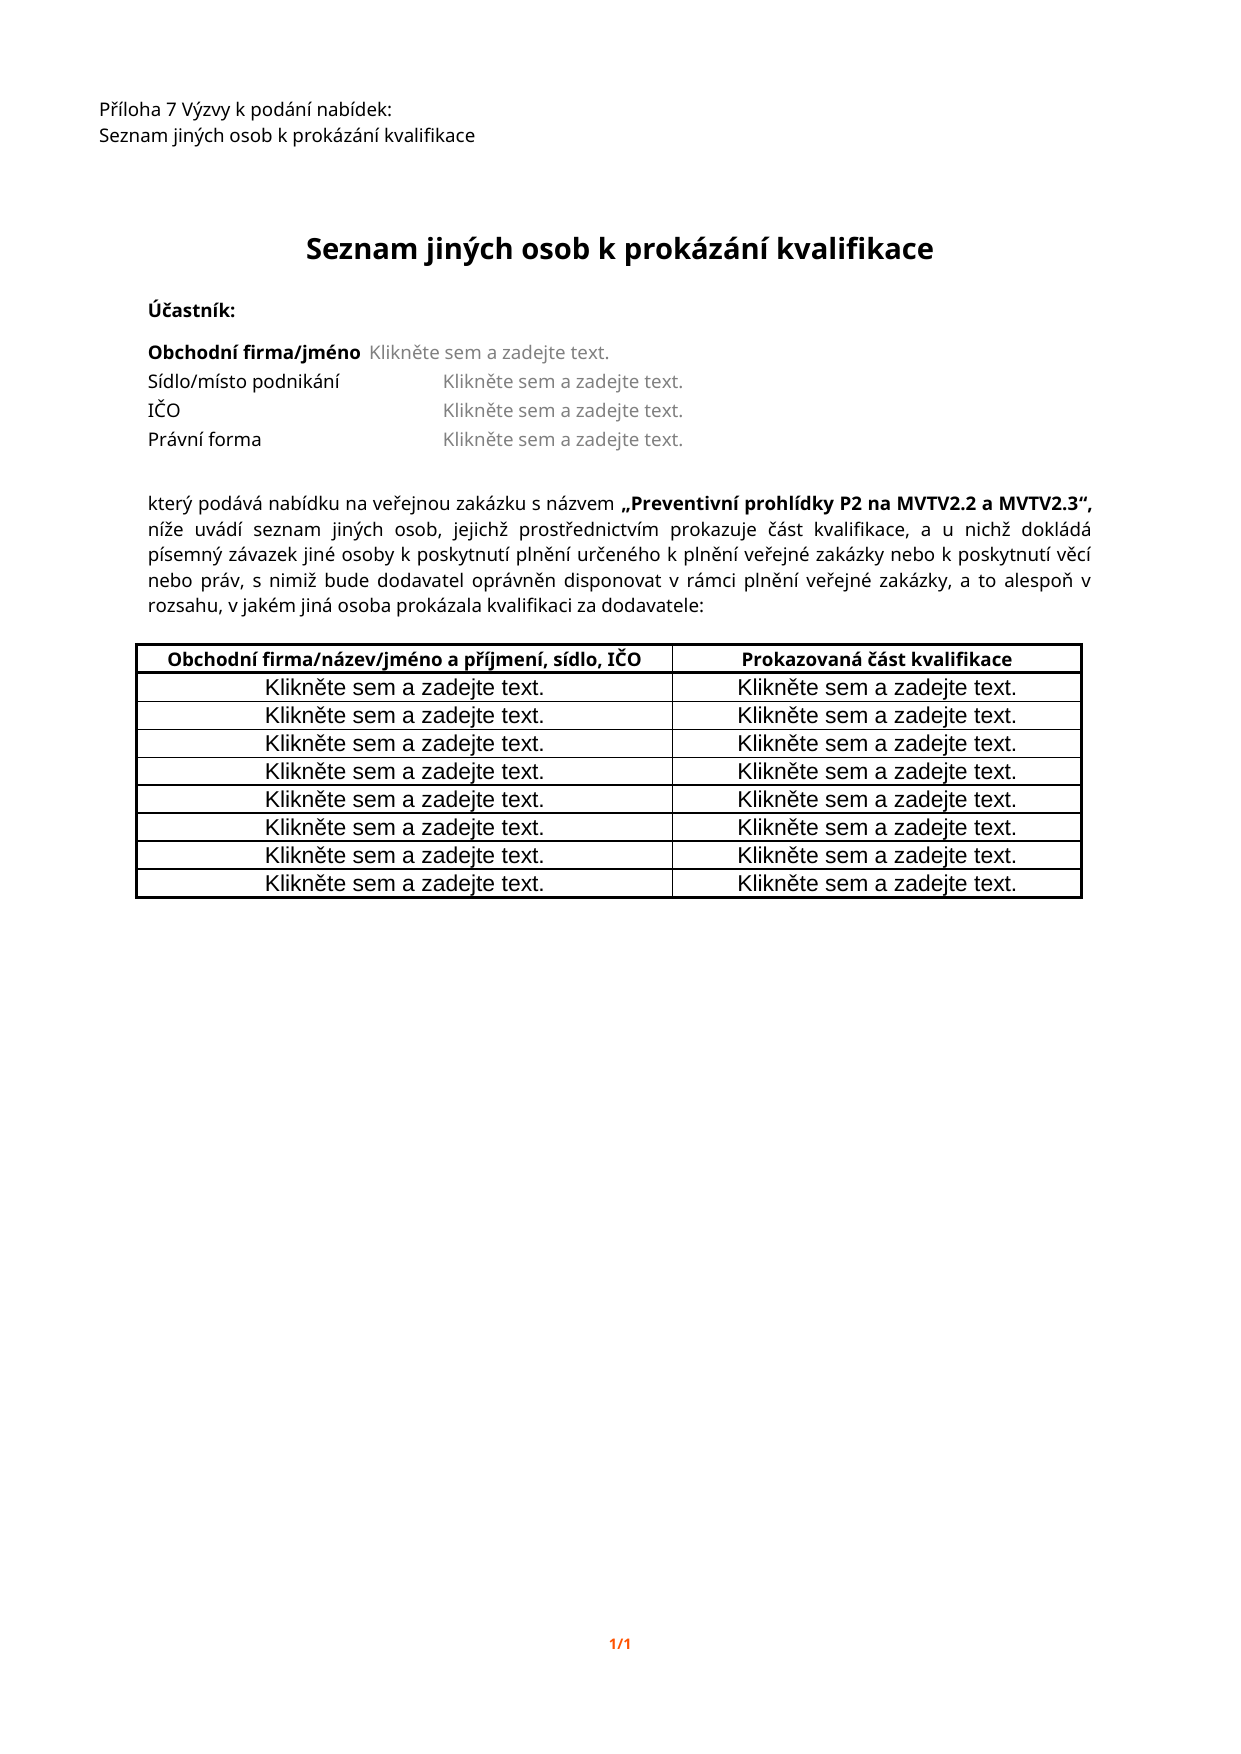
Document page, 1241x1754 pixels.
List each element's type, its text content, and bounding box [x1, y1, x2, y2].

text IČO [148, 394, 1093, 423]
text Sídlo/místo podnikání [148, 365, 1093, 394]
text Právní forma [148, 423, 1093, 452]
table_header Obchodní firma/název/jméno a příjmení, sídlo, IČO [138, 646, 672, 671]
text Účastník: [148, 293, 1093, 324]
text Obchodní firma/jméno [148, 336, 1093, 365]
table_header Prokazovaná část kvalifikace [673, 646, 1080, 671]
title Seznam jiných osob k prokázání kvalifikace [148, 228, 1093, 268]
text který podává nabídku na veřejnou zakázku s názvem „Preventivní prohlídky P2 na MVTV2.2 a MVTV2.3“, níže uvádí seznam jiných osob, jejichž prostřednictvím prokazuje část kvalifikace, a u nichž dokládá písemný závazek jiné osoby k poskytnutí plnění určeného k plnění veřejné zakázky nebo k poskytnutí věcí nebo práv, s nimiž bude dodavatel oprávněn disponovat v rámci plnění veřejné zakázky, a to alespoň v rozsahu, v jakém jiná osoba prokázala kvalifikaci za dodavatele: [148, 490, 1093, 618]
